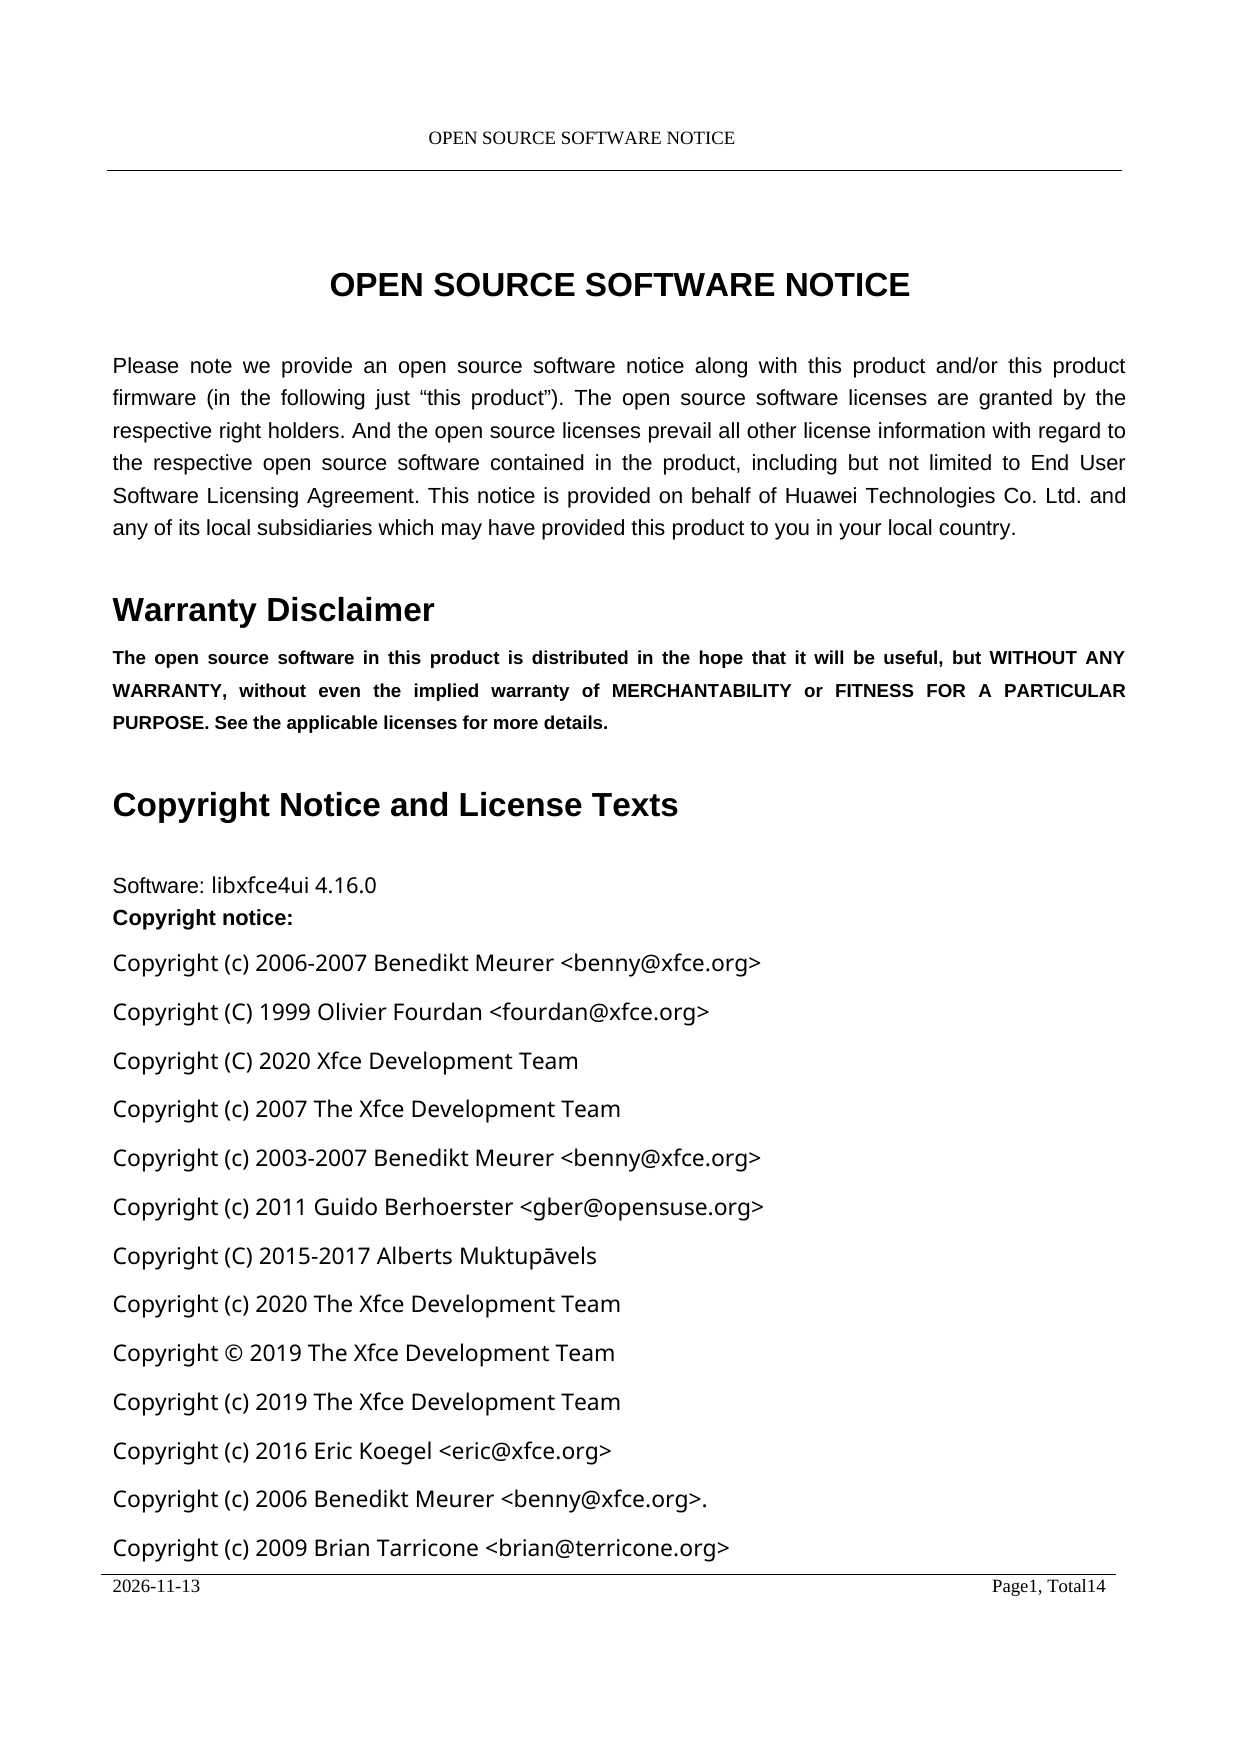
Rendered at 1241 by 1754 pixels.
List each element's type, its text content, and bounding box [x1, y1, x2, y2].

text OPEN SOURCE SOFTWARE NOTICE [112, 251, 1128, 316]
text Copyright Notice and License Texts [112, 771, 1128, 836]
text Copyright notice: [112, 901, 1128, 934]
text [112, 947, 1128, 1564]
text The open source software in this product is distributed in the hope that it will be useful, but WITHOUT ANY WARRANTY, without even the implied warranty of MERCHANTABILITY or FITNESS FOR A PARTICULAR PURPOSE. See the applicable licenses for more details. [112, 641, 1128, 739]
text Please note we provide an open source software notice along with this product and/or this product firmware (in the following just “this product”). The open source software licenses are granted by the respective right holders. And the open source licenses prevail all other license information with regard to the respective open source software contained in the product, including but not limited to End User Software Licensing Agreement. This notice is provided on behalf of Huawei Technologies Co. Ltd. and any of its local subsidiaries which may have provided this product to you in your local country. [112, 349, 1128, 544]
text Warranty Disclaimer [112, 576, 1128, 641]
text Software: libxfce4ui 4.16.0 [112, 869, 1128, 901]
